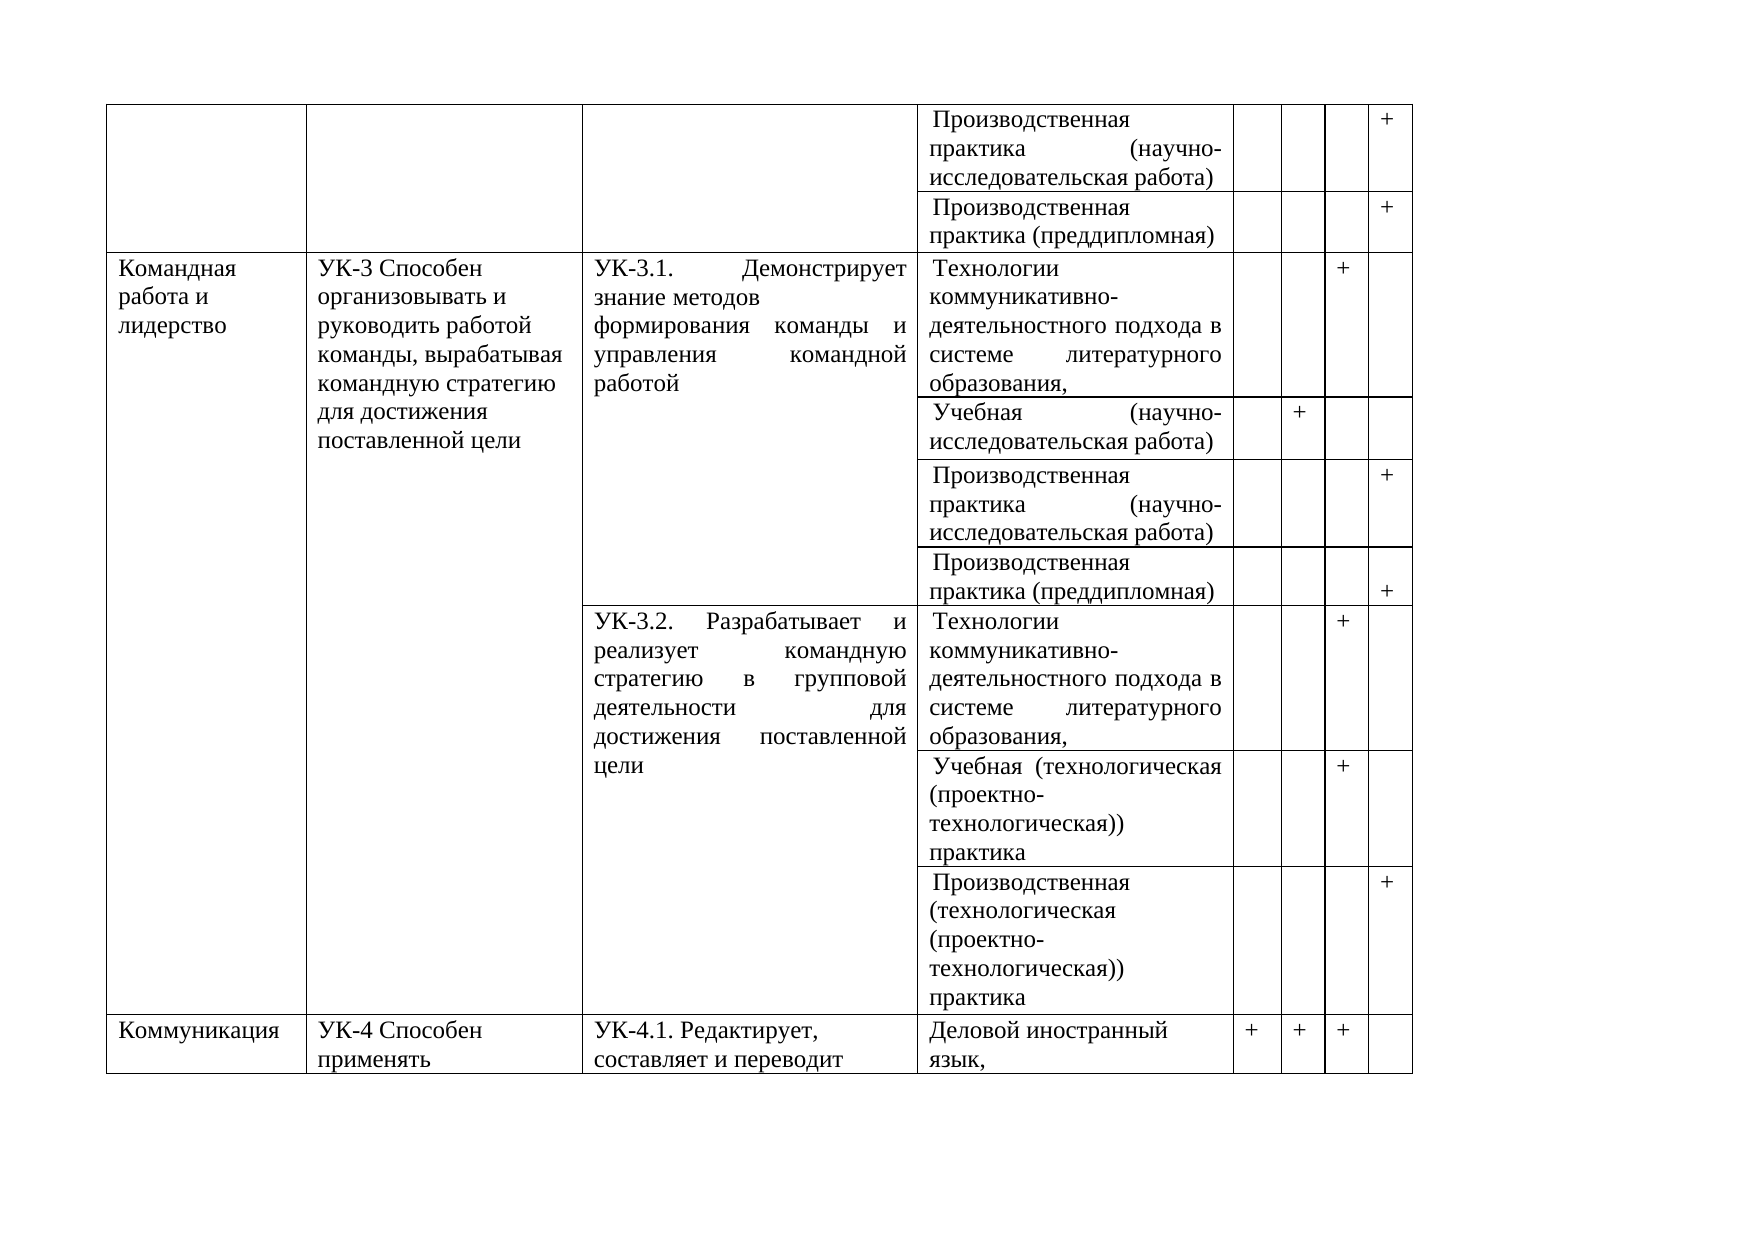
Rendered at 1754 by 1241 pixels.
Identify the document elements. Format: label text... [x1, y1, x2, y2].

table_cell [1369, 751, 1412, 866]
table_cell [1282, 460, 1324, 546]
table_cell + [1369, 460, 1412, 546]
table_cell [1326, 192, 1368, 252]
table_cell [1282, 751, 1324, 866]
table_cell [1234, 751, 1281, 866]
table_cell + [1326, 1015, 1368, 1073]
table_cell [1234, 606, 1281, 750]
table_cell [1326, 398, 1368, 459]
table_cell Командная работа и лидерство [107, 253, 306, 1014]
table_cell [583, 105, 917, 252]
table_cell + [1369, 867, 1412, 1014]
table_cell УК-3.2. Разрабатывает и реализует командную стратегию в групповой деятельности для достижения поставленной цели [583, 606, 917, 1014]
table_cell [1369, 1015, 1412, 1073]
table_cell [1326, 867, 1368, 1014]
table_cell [1369, 398, 1412, 459]
table_cell [1234, 548, 1281, 605]
table_cell [1234, 460, 1281, 546]
table_cell + [1234, 1015, 1281, 1073]
table_cell [1234, 192, 1281, 252]
table_cell + [1326, 253, 1368, 396]
table_cell [1369, 253, 1412, 396]
table_cell [1234, 105, 1281, 191]
table_cell [1282, 105, 1324, 191]
table_cell [1234, 867, 1281, 1014]
table_cell + [1369, 548, 1412, 605]
table_cell Учебная (технологическая (проектно-технологическая)) практика [918, 751, 1233, 866]
table_cell [1234, 253, 1281, 396]
table_cell Коммуникация [107, 1015, 306, 1073]
table_cell [1282, 548, 1324, 605]
table_cell [1369, 606, 1412, 750]
table_cell + [1369, 105, 1412, 191]
table_cell Производственная практика (научно-исследовательская работа) [918, 105, 1233, 191]
table_cell + [1369, 192, 1412, 252]
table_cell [307, 1015, 582, 1073]
table_cell Технологии коммуникативно-деятельностного подхода в системе литературного образования, [918, 253, 1233, 396]
table_cell [1282, 192, 1324, 252]
table_cell УК-3 Способен организовывать и руководить работой команды, вырабатывая командную стратегию для достижения поставленной цели [307, 253, 582, 1014]
table_cell [1234, 398, 1281, 459]
table_cell + [1326, 606, 1368, 750]
table_cell УК-3.1. Демонстрирует знание методов формирования команды и управления командной работой [583, 253, 917, 605]
table_cell [1326, 460, 1368, 546]
table_cell + [1282, 1015, 1324, 1073]
table_cell Производственная практика (научно-исследовательская работа) [918, 460, 1233, 546]
table_cell [1282, 867, 1324, 1014]
table_cell Производственная практика (преддипломная) [918, 548, 1233, 605]
table_cell + [1326, 751, 1368, 866]
table_cell [1282, 606, 1324, 750]
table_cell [583, 1015, 917, 1073]
table_cell [1282, 253, 1324, 396]
table_cell Учебная (научно-исследовательская работа) [918, 398, 1233, 459]
table_cell Деловой иностранный язык, [918, 1015, 1233, 1073]
table_cell Технологии коммуникативно-деятельностного подхода в системе литературного образования, [918, 606, 1233, 750]
table_cell + [1282, 398, 1324, 459]
table_cell Производственная практика (преддипломная) [918, 192, 1233, 252]
table_cell Производственная (технологическая (проектно-технологическая)) практика [918, 867, 1233, 1014]
table_cell [1326, 548, 1368, 605]
table_cell [1326, 105, 1368, 191]
